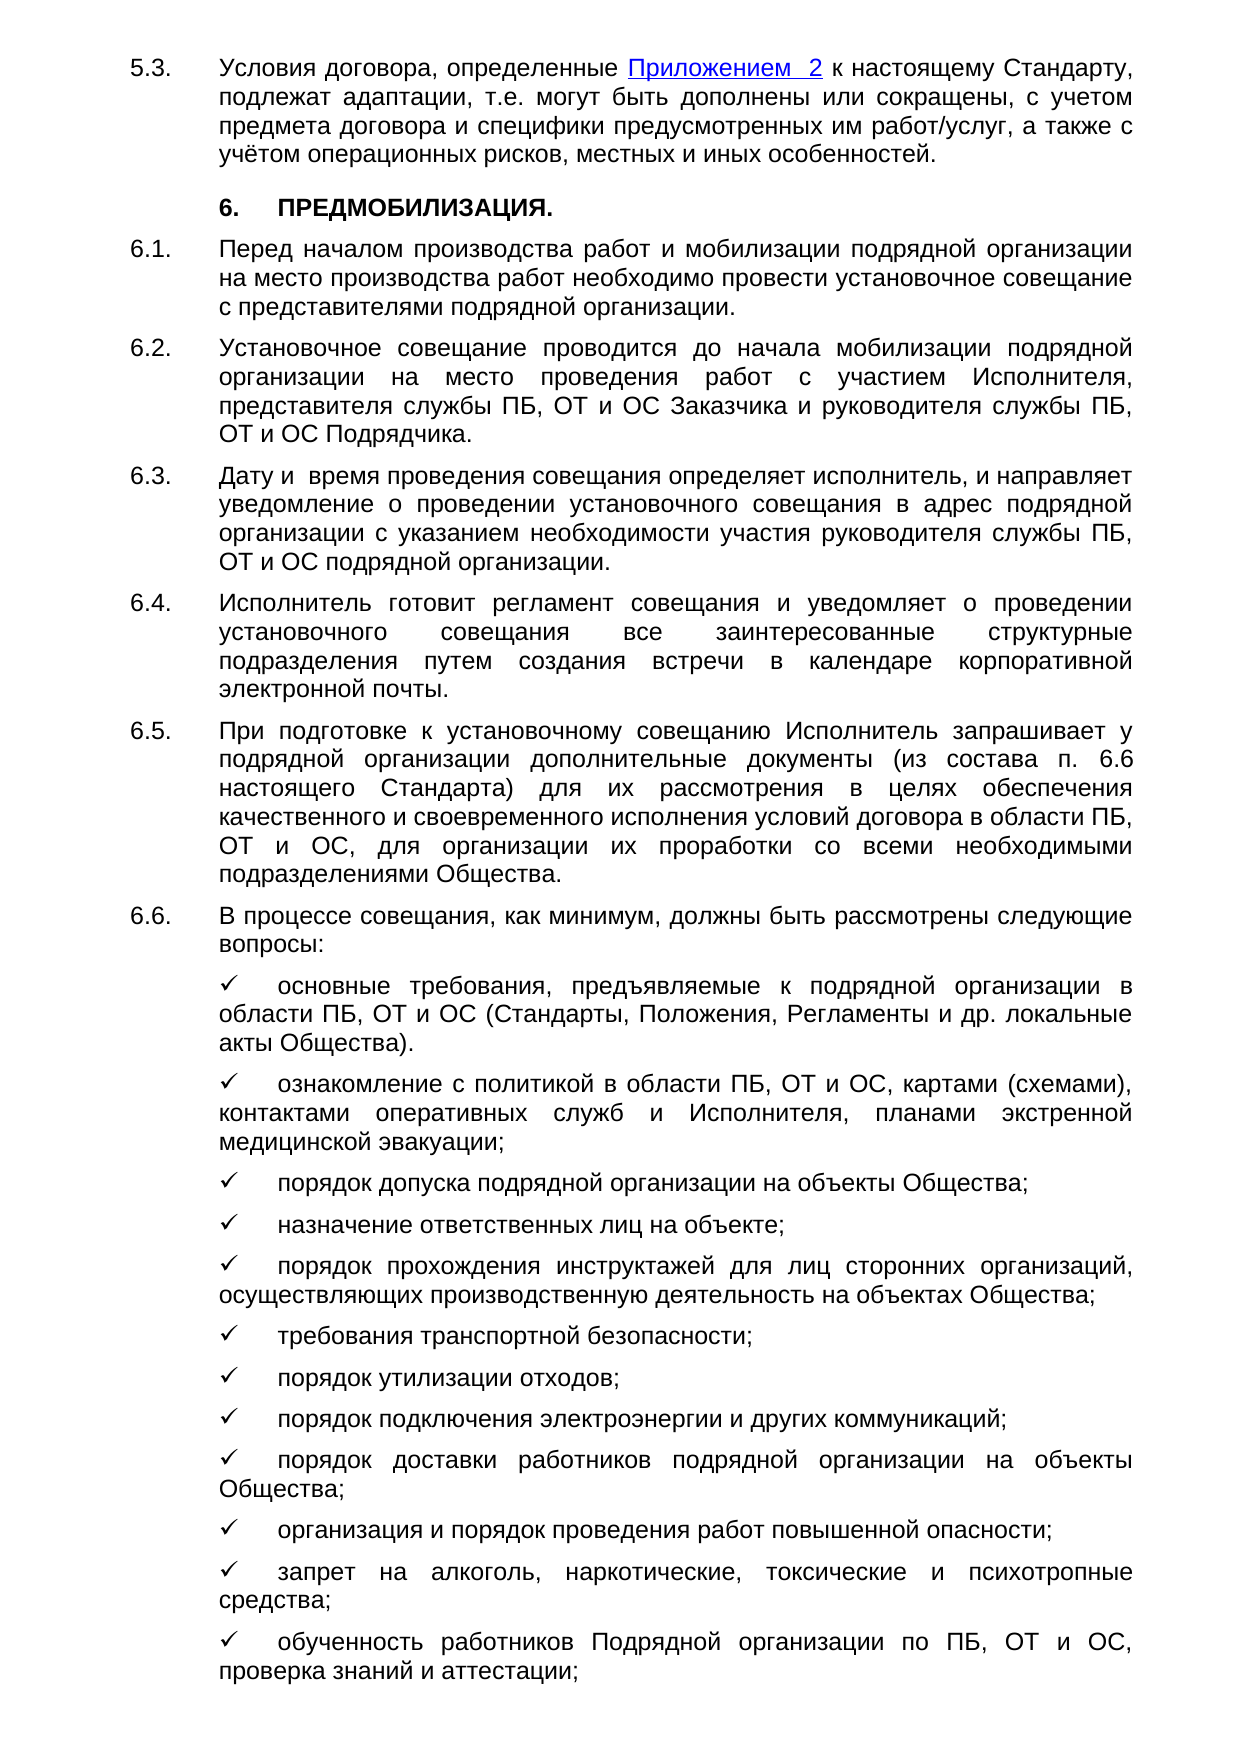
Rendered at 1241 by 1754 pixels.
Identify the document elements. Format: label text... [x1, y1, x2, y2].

text Исполнитель готовит регламент совещания и уведомляет о проведении установочного совещания все заинтересованные структурные подразделения путем создания встречи в календаре корпоративной электронной почты. [130, 588, 1134, 703]
list требования транспортной безопасности; [218, 1321, 1134, 1350]
list порядок допуска подрядной организации на объекты Общества; [218, 1168, 1134, 1197]
text Дату и время проведения совещания определяет исполнитель, и направляет уведомление о проведении установочного совещания в адрес подрядной организации с указанием необходимости участия руководителя службы ПБ, ОТ и ОС подрядной организации. [130, 461, 1134, 576]
list порядок подключения электроэнергии и других коммуникаций; [218, 1404, 1134, 1433]
list порядок утилизации отходов; [218, 1362, 1134, 1391]
text Перед началом производства работ и мобилизации подрядной организации на место производства работ необходимо провести установочное совещание с представителями подрядной организации. [130, 234, 1134, 321]
text В процессе совещания, как минимум, должны быть рассмотрены следующие вопросы: [130, 901, 1134, 958]
list порядок прохождения инструктажей для лиц сторонних организаций, осуществляющих производственную деятельность на объектах Общества; [218, 1251, 1134, 1309]
subtitle ПРЕДМОБИЛИЗАЦИЯ. [218, 193, 1134, 222]
list основные требования, предъявляемые к подрядной организации в области ПБ, ОТ и ОС (Стандарты, Положения, Регламенты и др. локальные акты Общества). [218, 971, 1134, 1057]
list обученность работников Подрядной организации по ПБ, ОТ и ОС, проверка знаний и аттестации; [218, 1627, 1134, 1684]
list порядок доставки работников подрядной организации на объекты Общества; [218, 1445, 1134, 1503]
list назначение ответственных лиц на объекте; [218, 1210, 1134, 1238]
text Установочное совещание проводится до начала мобилизации подрядной организации на место проведения работ с участием Исполнителя, представителя службы ПБ, ОТ и ОС Заказчика и руководителя службы ПБ, ОТ и ОС Подрядчика. [130, 333, 1134, 448]
list ознакомление с политикой в области ПБ, ОТ и ОС, картами (схемами), контактами оперативных служб и Исполнителя, планами экстренной медицинской эвакуации; [218, 1069, 1134, 1156]
text При подготовке к установочному совещанию Исполнитель запрашивает у подрядной организации дополнительные документы (из состава п. 6.6 настоящего Стандарта) для их рассмотрения в целях обеспечения качественного и своевременного исполнения условий договора в области ПБ, ОТ и ОС, для организации их проработки со всеми необходимыми подразделениями Общества. [130, 716, 1134, 888]
text Условия договора, определенные Приложением 2 к настоящему Стандарту, подлежат адаптации, т.е. могут быть дополнены или сокращены, с учетом предмета договора и специфики предусмотренных им работ/услуг, а также с учётом операционных рисков, местных и иных особенностей. [130, 53, 1134, 168]
list организация и порядок проведения работ повышенной опасности; [218, 1515, 1134, 1544]
list запрет на алкоголь, наркотические, токсические и психотропные средства; [218, 1557, 1134, 1614]
